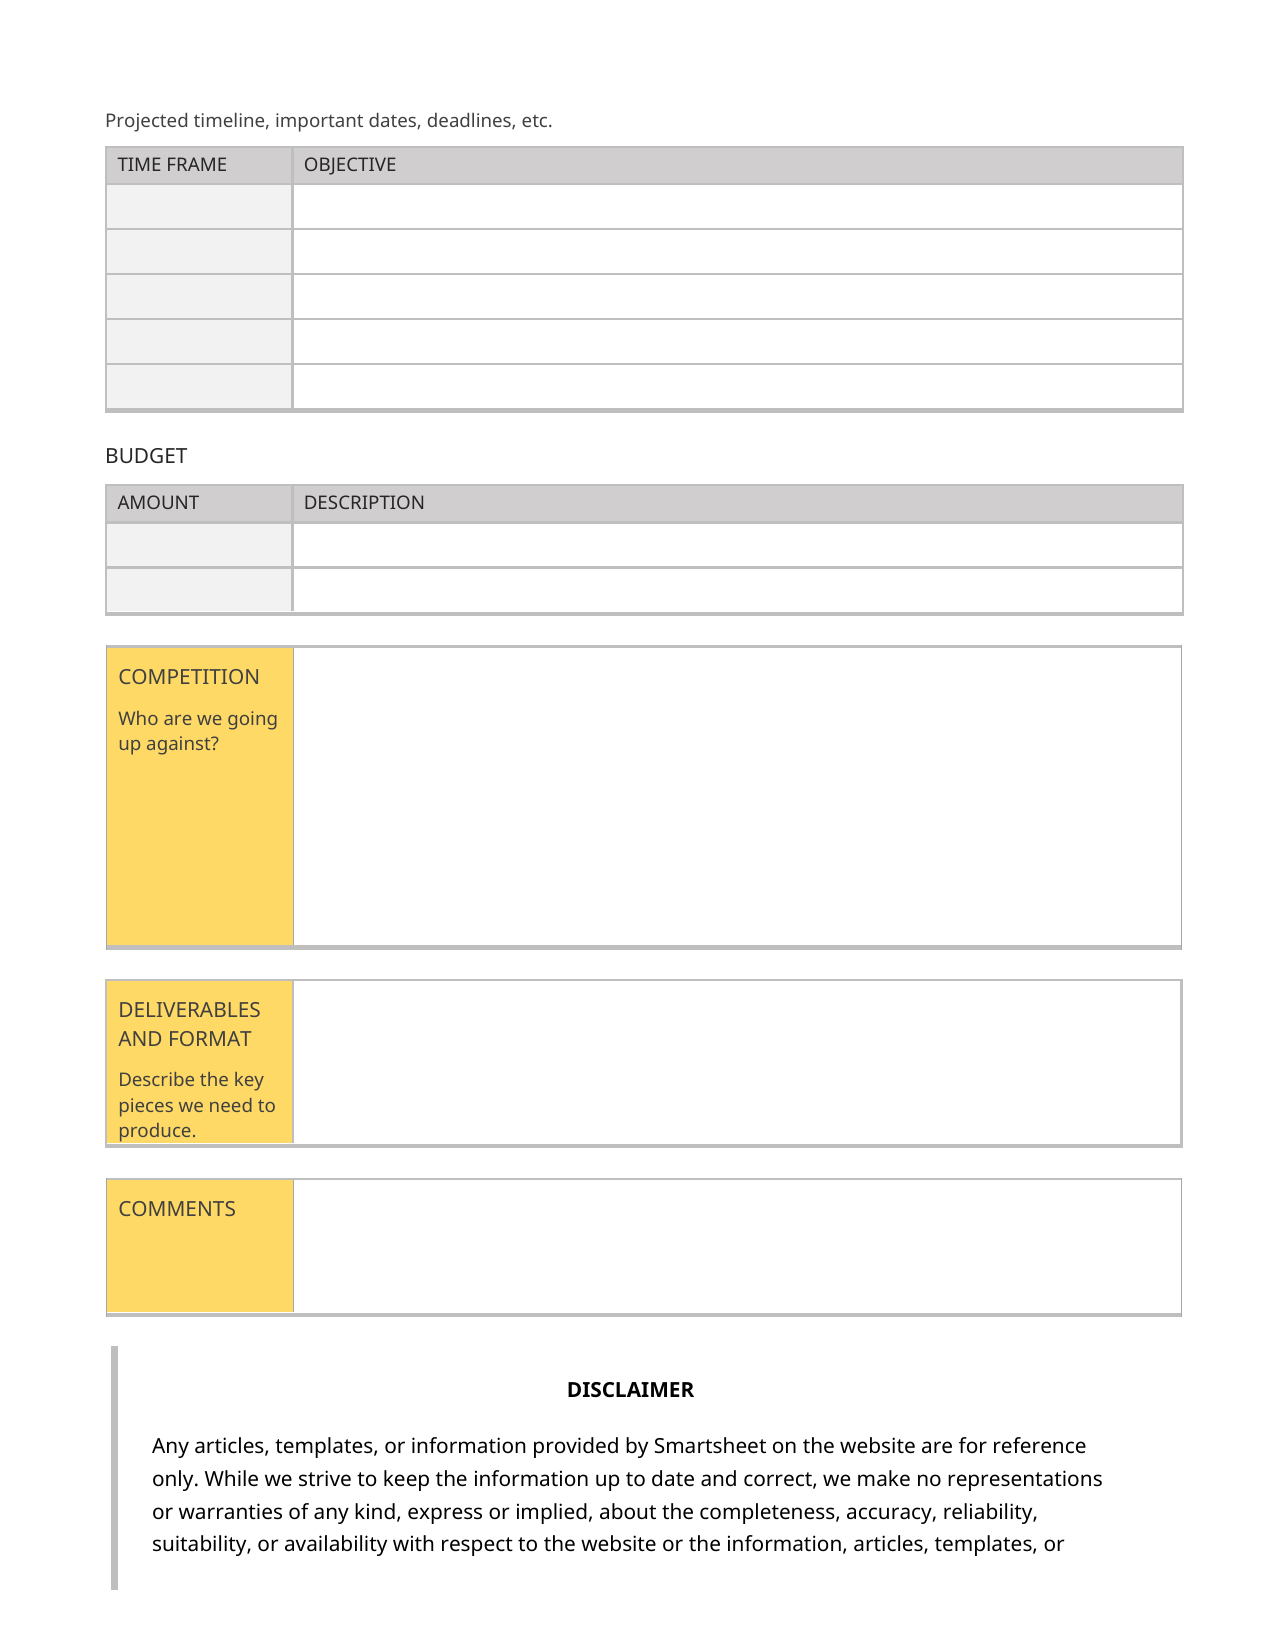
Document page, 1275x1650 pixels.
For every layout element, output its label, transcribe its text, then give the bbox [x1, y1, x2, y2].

table_header DESCRIPTION [294, 486, 1182, 521]
table_header DELIVERABLES AND FORMAT Describe the key pieces we need to produce. [107, 981, 292, 1143]
table_cell [107, 320, 291, 363]
table_header [294, 648, 1181, 945]
table_cell [294, 320, 1182, 363]
table_header TIME FRAME [107, 148, 291, 183]
table_cell [294, 569, 1182, 611]
table_cell [107, 275, 291, 318]
table_cell [107, 365, 291, 408]
table_cell [294, 185, 1182, 228]
table_header AMOUNT [107, 486, 291, 521]
table_header [294, 981, 1180, 1143]
table_cell [294, 230, 1182, 273]
table_cell [107, 569, 291, 611]
table_header [294, 1180, 1181, 1312]
table_cell [294, 275, 1182, 318]
table_cell [294, 365, 1182, 408]
table_cell [107, 230, 291, 273]
table_cell [107, 185, 291, 228]
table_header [118, 1346, 1121, 1590]
table_cell [107, 524, 291, 566]
table_header COMPETITION Who are we going up against? [107, 648, 293, 945]
text BUDGET [105, 441, 1185, 470]
table_header OBJECTIVE [294, 148, 1182, 183]
text Projected timeline, important dates, deadlines, etc. [105, 107, 1185, 133]
table_cell [294, 524, 1182, 566]
table_header COMMENTS [107, 1180, 293, 1312]
